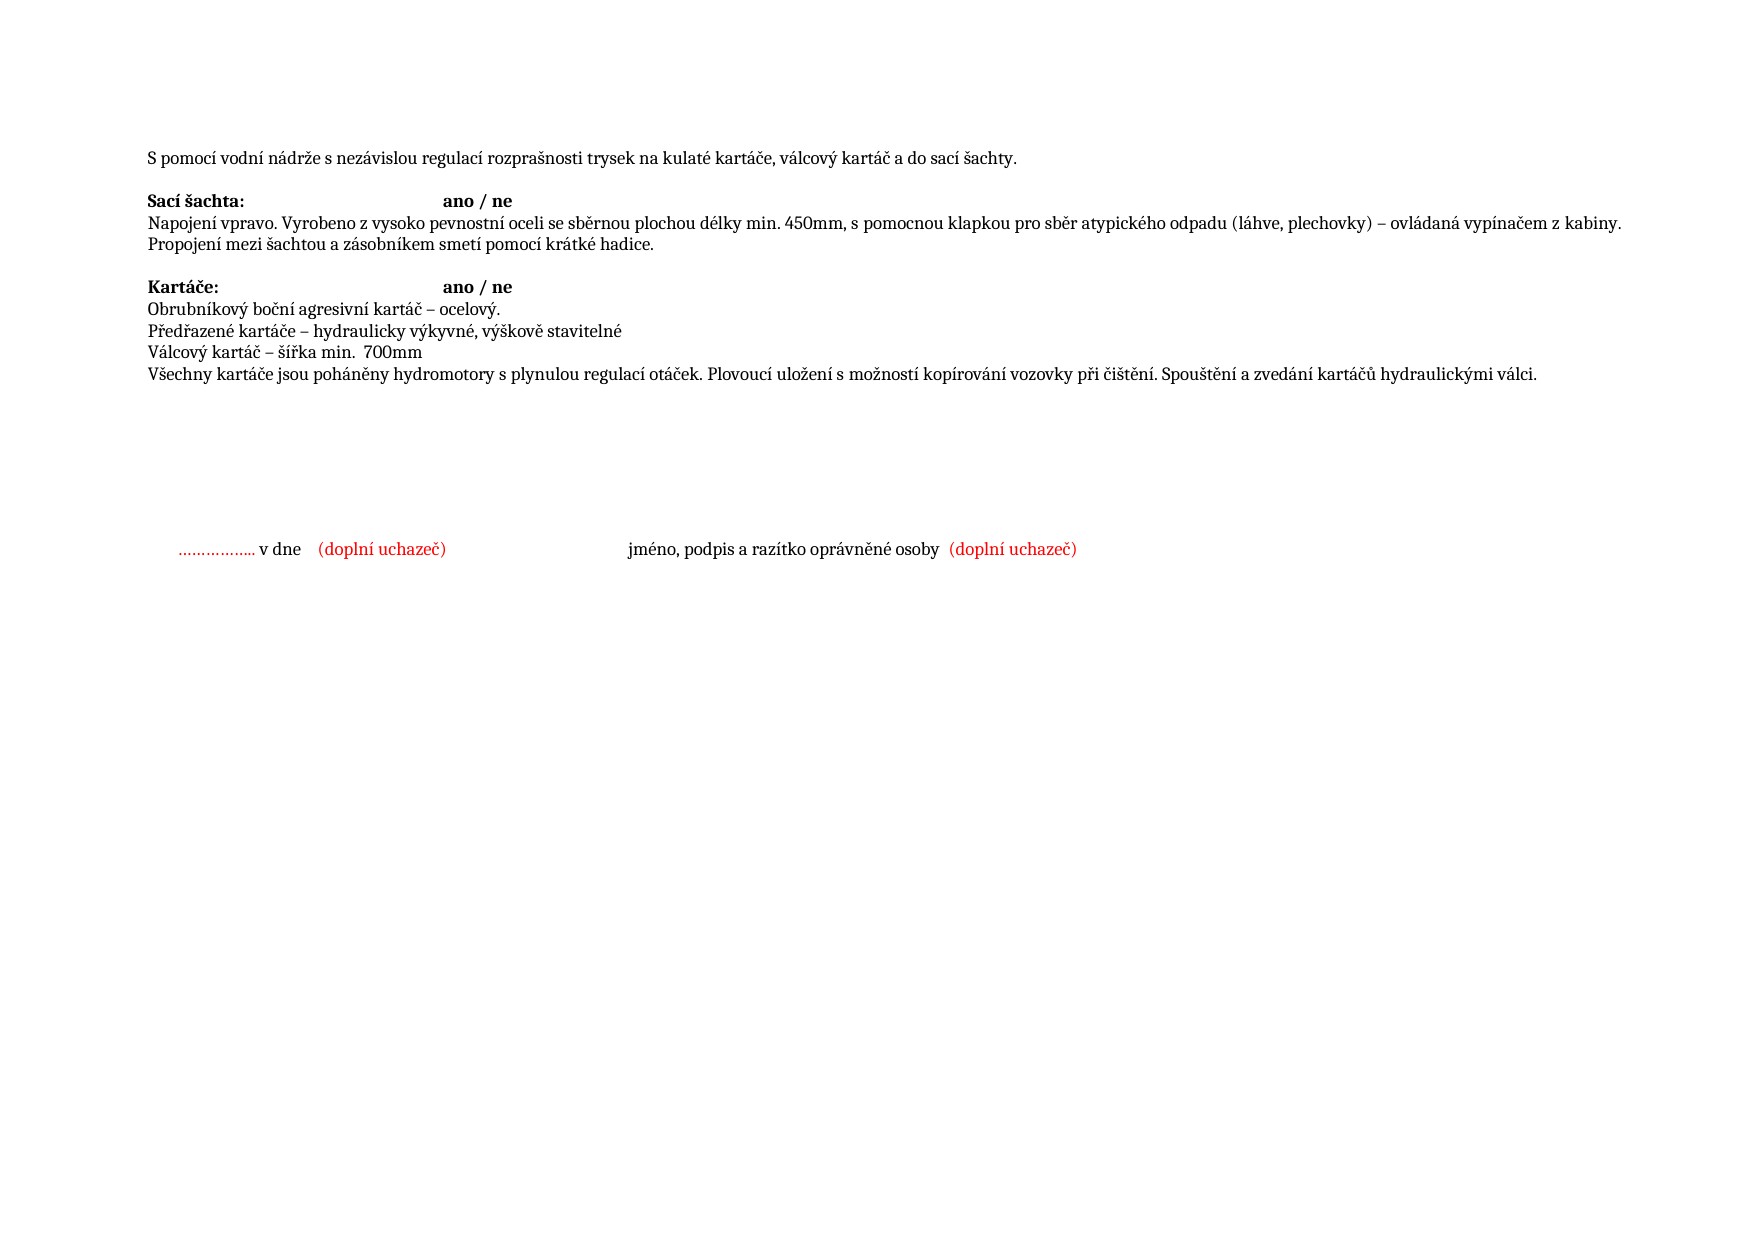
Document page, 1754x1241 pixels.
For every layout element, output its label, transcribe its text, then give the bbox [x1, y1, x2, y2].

text Napojení vpravo. Vyrobeno z vysoko pevnostní oceli se sběrnou plochou délky min. 450mm, s pomocnou klapkou pro sběr atypického odpadu (láhve, plechovky) – ovládaná vypínačem z kabiny. Propojení mezi šachtou a zásobníkem smetí pomocí krátké hadice. [148, 212, 1668, 255]
text …………….. v dne (doplní uchazeč) jméno, podpis a razítko oprávněné osoby (doplní uchazeč) [177, 538, 1668, 560]
text Obrubníkový boční agresivní kartáč – ocelový. [148, 298, 1668, 320]
text Všechny kartáče jsou poháněny hydromotory s plynulou regulací otáček. Plovoucí uložení s možností kopírování vozovky při čištění. Spouštění a zvedání kartáčů hydraulickými válci. [148, 363, 1668, 385]
text S pomocí vodní nádrže s nezávislou regulací rozprašnosti trysek na kulaté kartáče, válcový kartáč a do sací šachty. [148, 148, 1668, 169]
text Kartáče: ano / ne [148, 277, 1668, 298]
text Předřazené kartáče – hydraulicky výkyvné, výškově stavitelné [148, 320, 1668, 342]
text Sací šachta: ano / ne [148, 191, 1668, 212]
text Válcový kartáč – šířka min. 700mm [148, 342, 1668, 363]
